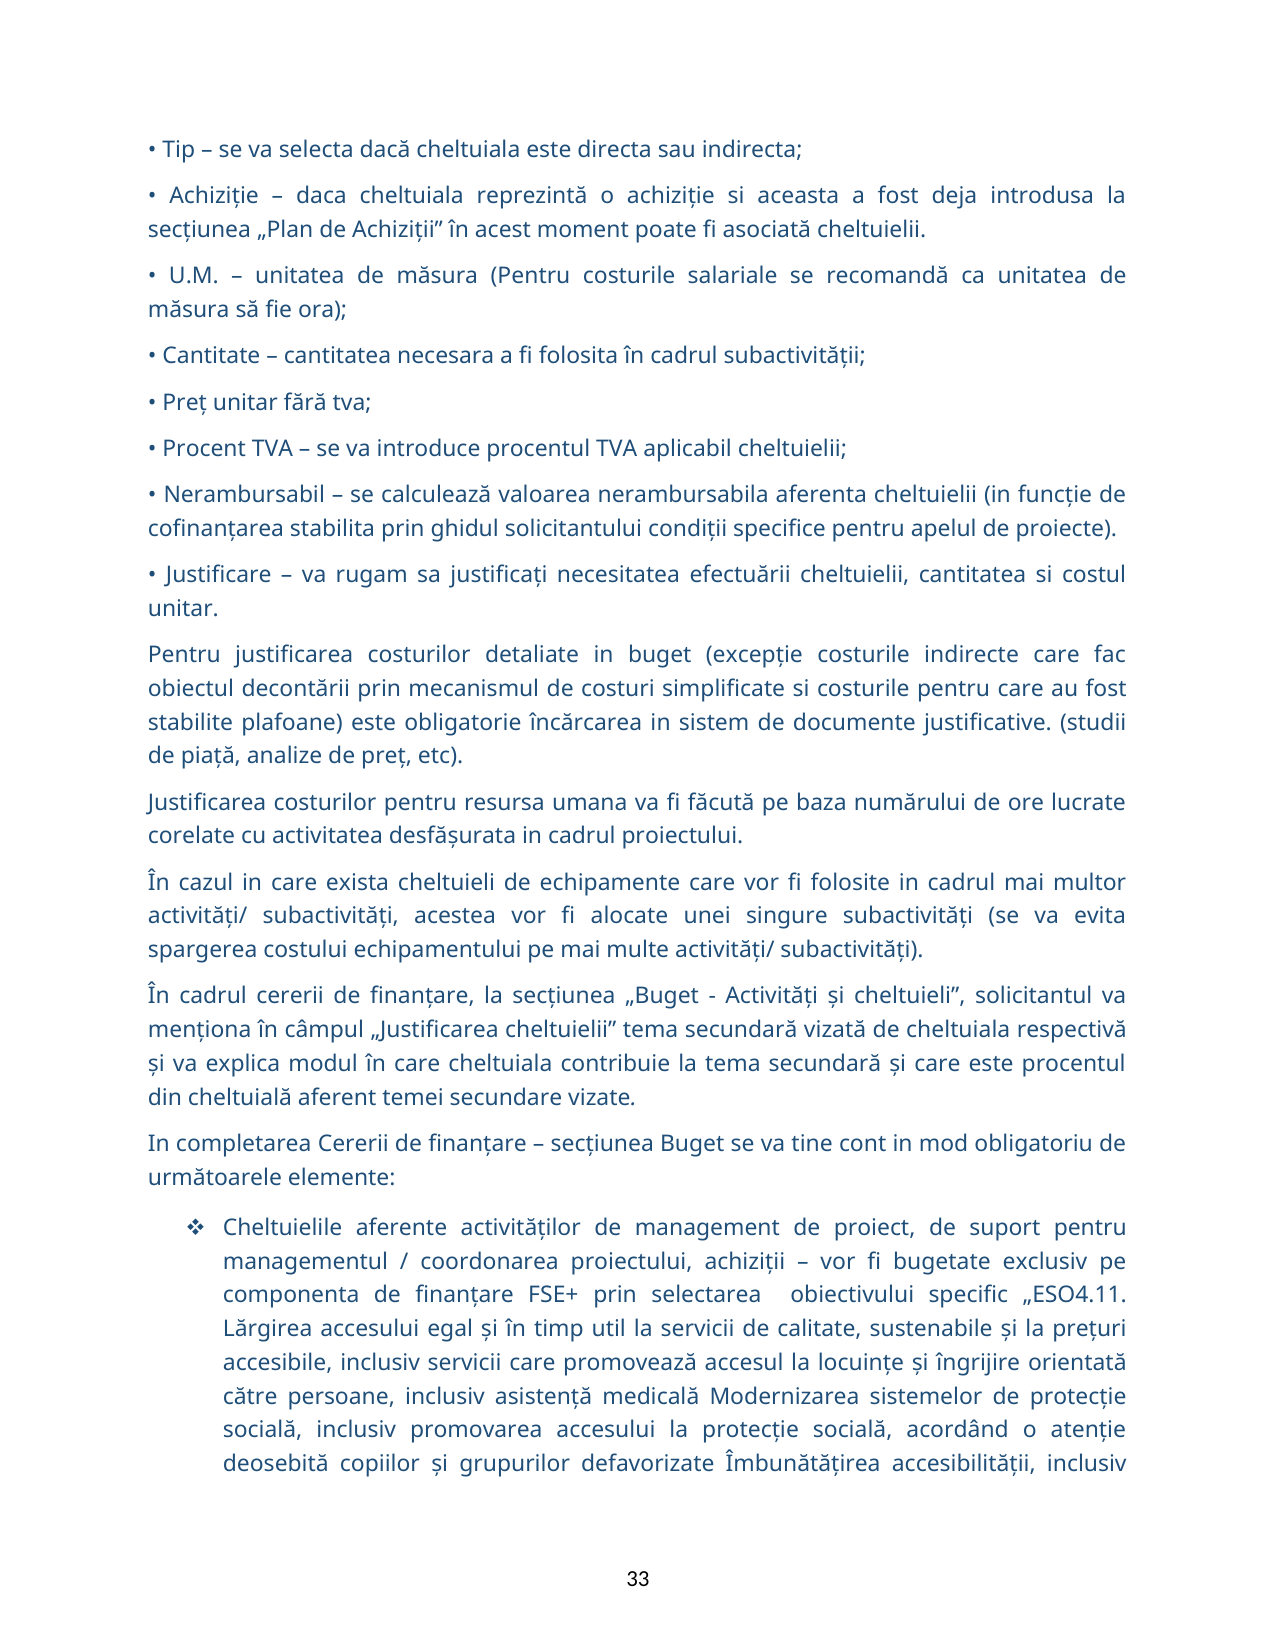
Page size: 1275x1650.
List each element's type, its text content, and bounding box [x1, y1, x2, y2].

text • Tip – se va selecta dacă cheltuiala este directa sau indirecta; [148, 373, 1127, 404]
text În cazul in care exista cheltuieli de echipamente care vor fi folosite in cadrul mai multor activități/ subactivități, acestea vor fi alocate unei singure subactivități (se va evita spargerea costului echipamentului pe mai multe activități/ subactivități). [148, 1105, 1127, 1204]
text • U.M. – unitatea de măsura (Pentru costurile salariale se recomandă ca unitatea de măsura să fie ora); [148, 499, 1127, 564]
text In completarea Cererii de finanțare – secțiunea Buget se va tine cont in mod obligatoriu de următoarele elemente: [148, 1367, 1127, 1432]
text • Nerambursabil – se calculează valoarea nerambursabila aferenta cheltuielii (in funcție de cofinanțarea stabilita prin ghidul solicitantului condiții specifice pentru apelul de proiecte). [148, 718, 1127, 783]
text • Cantitate – cantitatea necesara a fi folosita în cadrul subactivității; [148, 579, 1127, 610]
text Justificarea costurilor pentru resursa umana va fi făcută pe baza numărului de ore lucrate corelate cu activitatea desfășurata in cadrul proiectului. [148, 1025, 1127, 1090]
text În cadrul cererii de finanțare, la secțiunea „Buget - Activități și cheltuieli”, solicitantul va menționa în câmpul „Justificarea cheltuielii” tema secundară vizată de cheltuiala respectivă și va explica modul în care cheltuiala contribuie la tema secundară și care este procentul din cheltuială aferent temei secundare vizate. [148, 1219, 1127, 1352]
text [148, 133, 1127, 232]
text • Subcategorie – se va selecta din nomenclator subcategoria în care se încadrează cheltuiala; [148, 293, 1127, 358]
text • Preț unitar fără tva; [148, 625, 1127, 657]
text • Procent TVA – se va introduce procentul TVA aplicabil cheltuielii; [148, 672, 1127, 703]
text • Justificare – va rugam sa justificați necesitatea efectuării cheltuielii, cantitatea si costul unitar. [148, 798, 1127, 863]
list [185, 1451, 1127, 1516]
text Pentru justificarea costurilor detaliate in buget (excepție costurile indirecte care fac obiectul decontării prin mecanismul de costuri simplificate si costurile pentru care au fost stabilite plafoane) este obligatorie încărcarea in sistem de documente justificative. (studii de piață, analize de preț, etc). [148, 878, 1127, 1010]
text • Achiziție – daca cheltuiala reprezintă o achiziție si aceasta a fost deja introdusa la secțiunea „Plan de Achiziții” în acest moment poate fi asociată cheltuielii. [148, 419, 1127, 484]
text • Categorie – se va selecta din nomenclator categoria în care se încadrează cheltuiala; [148, 247, 1127, 278]
